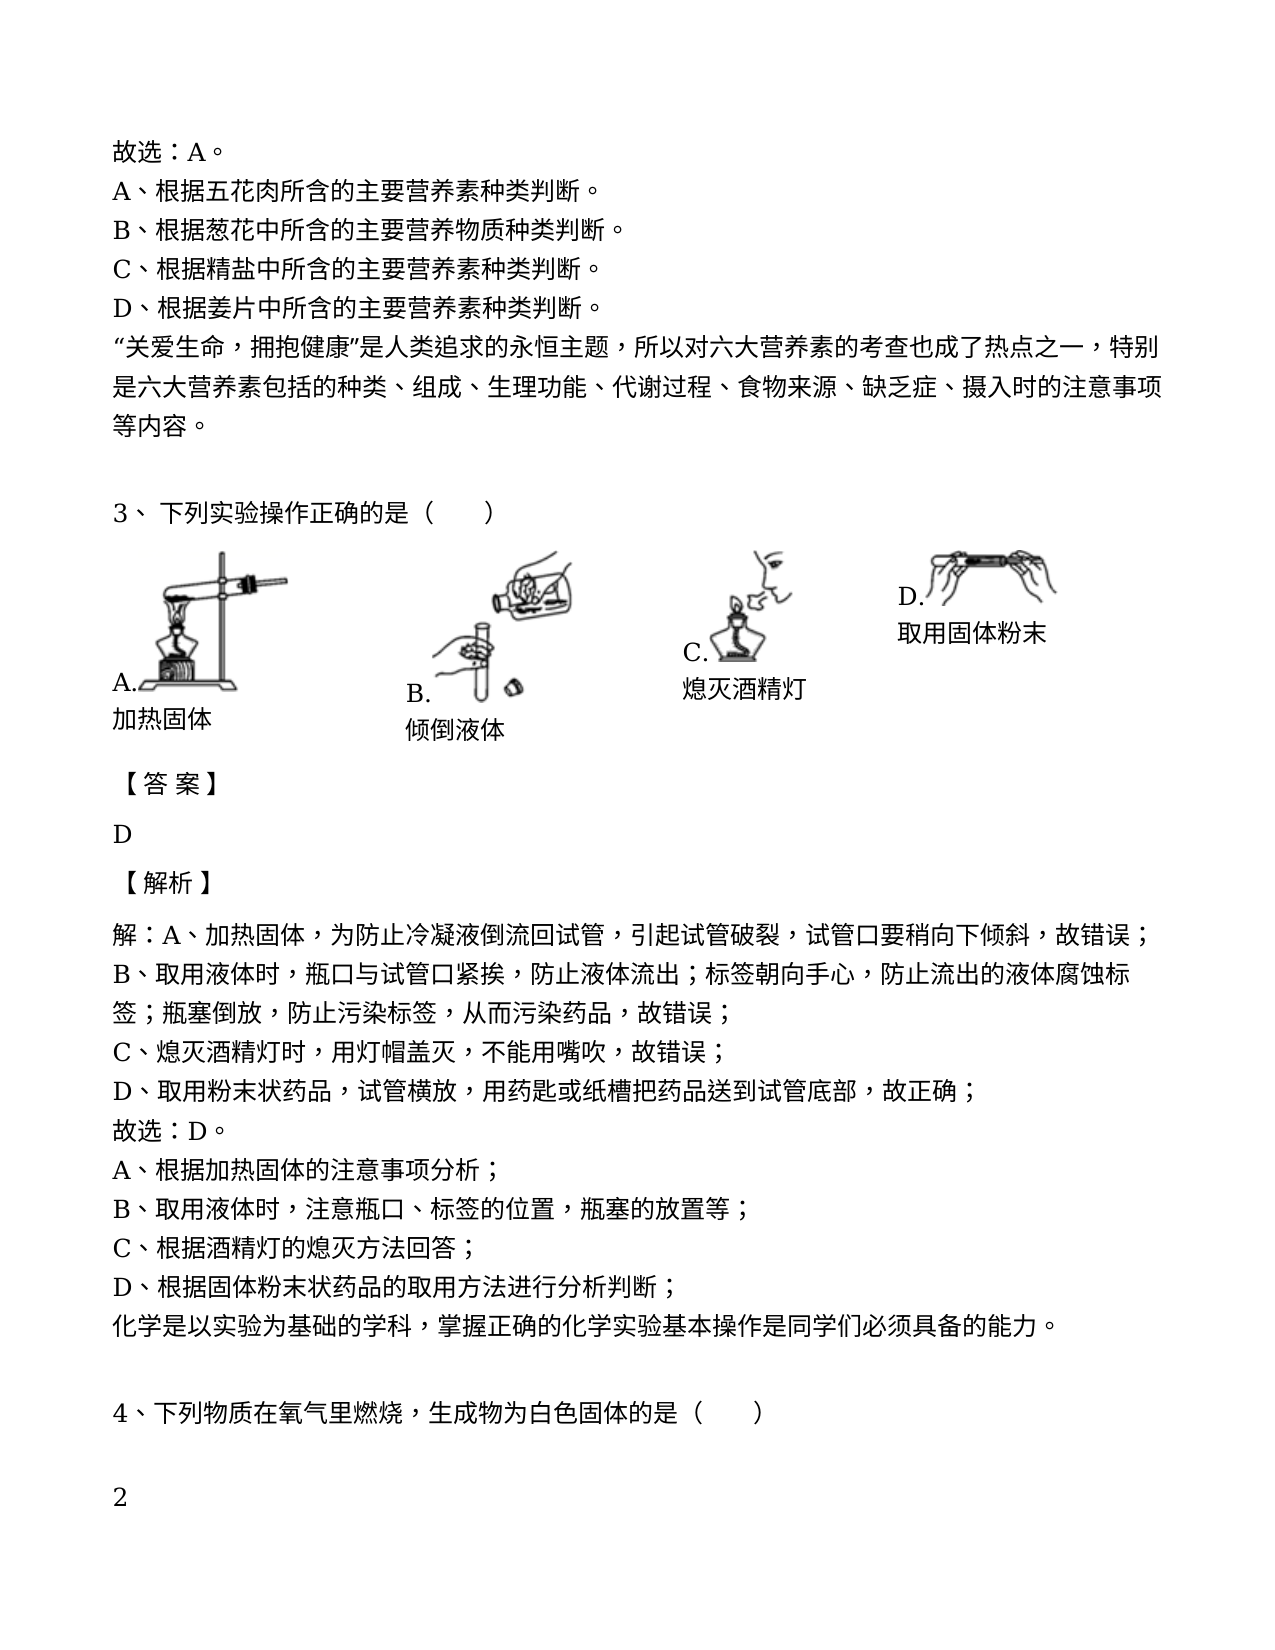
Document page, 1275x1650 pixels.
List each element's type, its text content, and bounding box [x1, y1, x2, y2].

table_header A. 加热固体 [112, 547, 406, 754]
text D [112, 819, 1163, 849]
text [112, 134, 1163, 442]
text 【 答 案 】 [112, 767, 1163, 801]
text 3、 下列实验操作正确的是（ ） [112, 460, 1163, 529]
table_header D. 取用固体粉末 [897, 547, 1163, 754]
table_header C. 熄灭酒精灯 [682, 547, 897, 754]
table_header B. 倾倒液体 [406, 547, 682, 754]
picture [709, 550, 793, 662]
picture [925, 550, 1058, 606]
text 4、下列物质在氧气里燃烧，生成物为白色固体的是（ ） [112, 1361, 1163, 1430]
text 解：A、加热固体，为防止冷凝液倒流回试管，引起试管破裂，试管口要稍向下倾斜，故错误； B、取用液体时，瓶口与试管口紧挨，防止液体流出；标签朝向手心，防止流出的液体腐蚀标签；瓶塞倒放，防止污染标签，从而污染药品，故错误； C、熄灭酒精灯时，用灯帽盖灭，不能用嘴吹，故错误； D、取用粉末状药品，试管横放，用药匙或纸槽把药品送到试管底部，故正确； 故选：D。 A、根据加热固体的注意事项分析； B、取用液体时，注意瓶口、标签的位置，瓶塞的放置等； C、根据酒精灯的熄灭方法回答； D、根据固体粉末状药品的取用方法进行分析判断； 化学是以实验为基础的学科，掌握正确的化学实验基本操作是同学们必须具备的能力。 [112, 917, 1163, 1343]
text 【 解析 】 [112, 866, 1163, 900]
picture [431, 550, 573, 703]
picture [138, 550, 289, 692]
